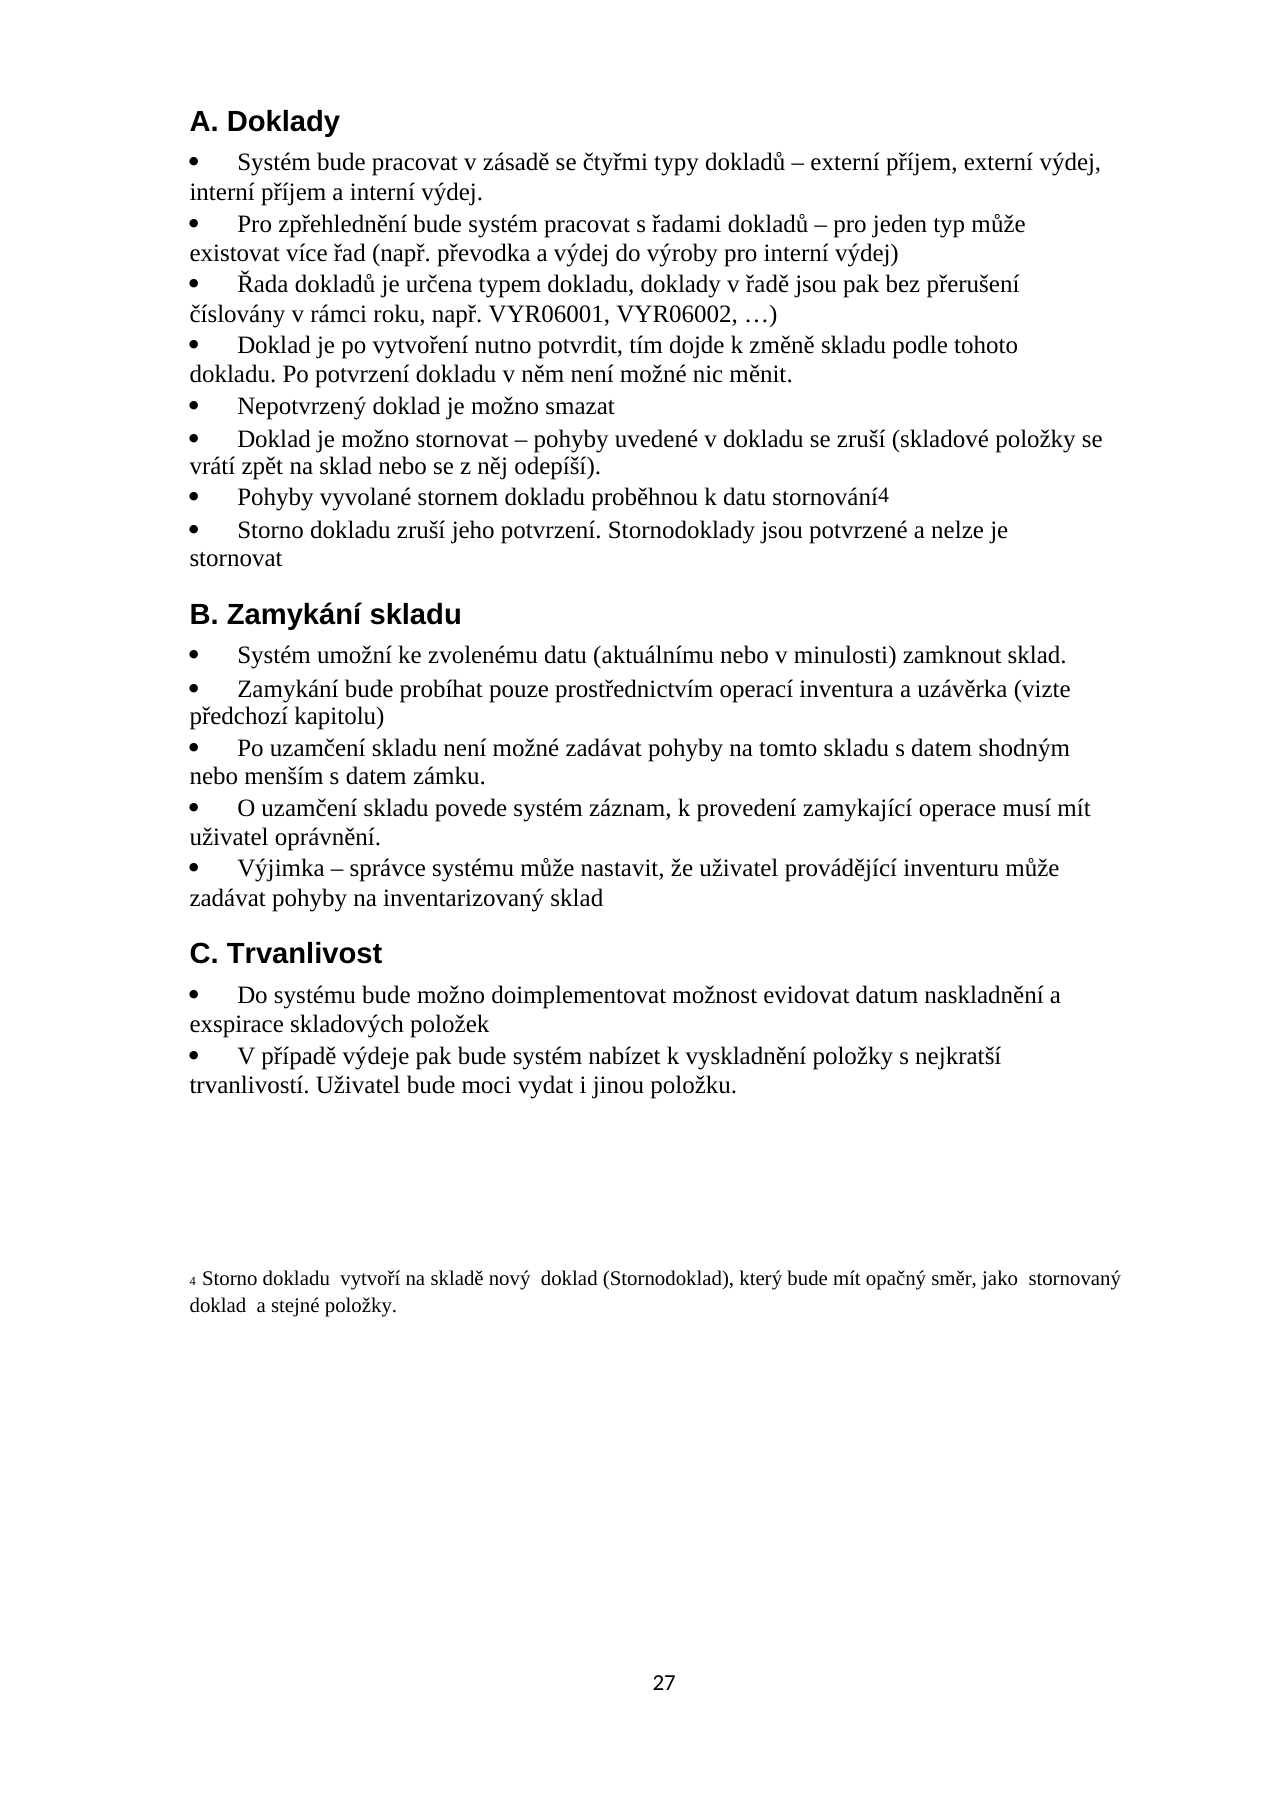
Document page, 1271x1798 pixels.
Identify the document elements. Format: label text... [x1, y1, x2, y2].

text O uzamčení skladu povede systém záznam, k provedení zamykající operace musí mít [189, 789, 1257, 823]
text zadávat pohyby na inventarizovaný sklad [189, 883, 1257, 912]
text exspirace skladových položek [189, 1011, 1257, 1038]
text Výjimka – správce systému může nastavit, že uživatel provádějící inventuru může [189, 851, 1257, 883]
text Storno dokladu zruší jeho potvrzení. Stornodoklady jsou potvrzené a nelze je [189, 512, 1257, 545]
text stornovat [189, 545, 1257, 572]
text Doklad je po vytvoření nutno potvrdit, tím dojde k změně skladu podle tohoto [189, 328, 1257, 360]
text Zamykání bude probíhat pouze prostřednictvím operací inventura a uzávěrka (vizte [189, 672, 1257, 704]
text Řada dokladů je určena typem dokladu, doklady v řadě jsou pak bez přerušení [189, 267, 1257, 299]
text B. Zamykání skladu [189, 595, 1257, 632]
text Pro zpřehlednění bude systém pracovat s řadami dokladů – pro jeden typ může [189, 206, 1257, 239]
text dokladu. Po potvrzení dokladu v něm není možné nic měnit. [189, 360, 1257, 387]
text trvanlivostí. Uživatel bude moci vydat i jinou položku. [189, 1071, 1257, 1099]
text Systém bude pracovat v zásadě se čtyřmi typy dokladů – externí příjem, externí výdej, [189, 139, 1257, 178]
text Doklad je možno stornovat – pohyby uvedené v dokladu se zruší (skladové položky se [189, 421, 1257, 454]
text existovat více řad (např. převodka a výdej do výroby pro interní výdej) [189, 239, 1257, 267]
text předchozí kapitolu) [189, 704, 1257, 730]
text A. Doklady [189, 102, 1257, 139]
text Pohyby vyvolané stornem dokladu proběhnou k datu stornování4 [189, 480, 1257, 512]
text V případě výdeje pak bude systém nabízet k vyskladnění položky s nejkratší [189, 1038, 1257, 1071]
text 4 Storno dokladu vytvoří na skladě nový doklad (Stornodoklad), který bude mít opačný směr, jako stornovaný [189, 1258, 1257, 1292]
text C. Trvanlivost [189, 934, 1257, 971]
text Po uzamčení skladu není možné zadávat pohyby na tomto skladu s datem shodným [189, 730, 1257, 762]
text Systém umožní ke zvolenému datu (aktuálnímu nebo v minulosti) zamknout sklad. [189, 632, 1257, 672]
text interní příjem a interní výdej. [189, 178, 1257, 206]
text Do systému bude možno doimplementovat možnost evidovat datum naskladnění a [189, 971, 1257, 1011]
text nebo menším s datem zámku. [189, 762, 1257, 789]
text vrátí zpět na sklad nebo se z něj odepíší). [189, 454, 1257, 480]
text číslovány v rámci roku, např. VYR06001, VYR06002, …) [189, 299, 1257, 328]
text uživatel oprávnění. [189, 823, 1257, 851]
text Nepotvrzený doklad je možno smazat [189, 387, 1257, 421]
text doklad a stejné položky. [189, 1292, 1257, 1318]
